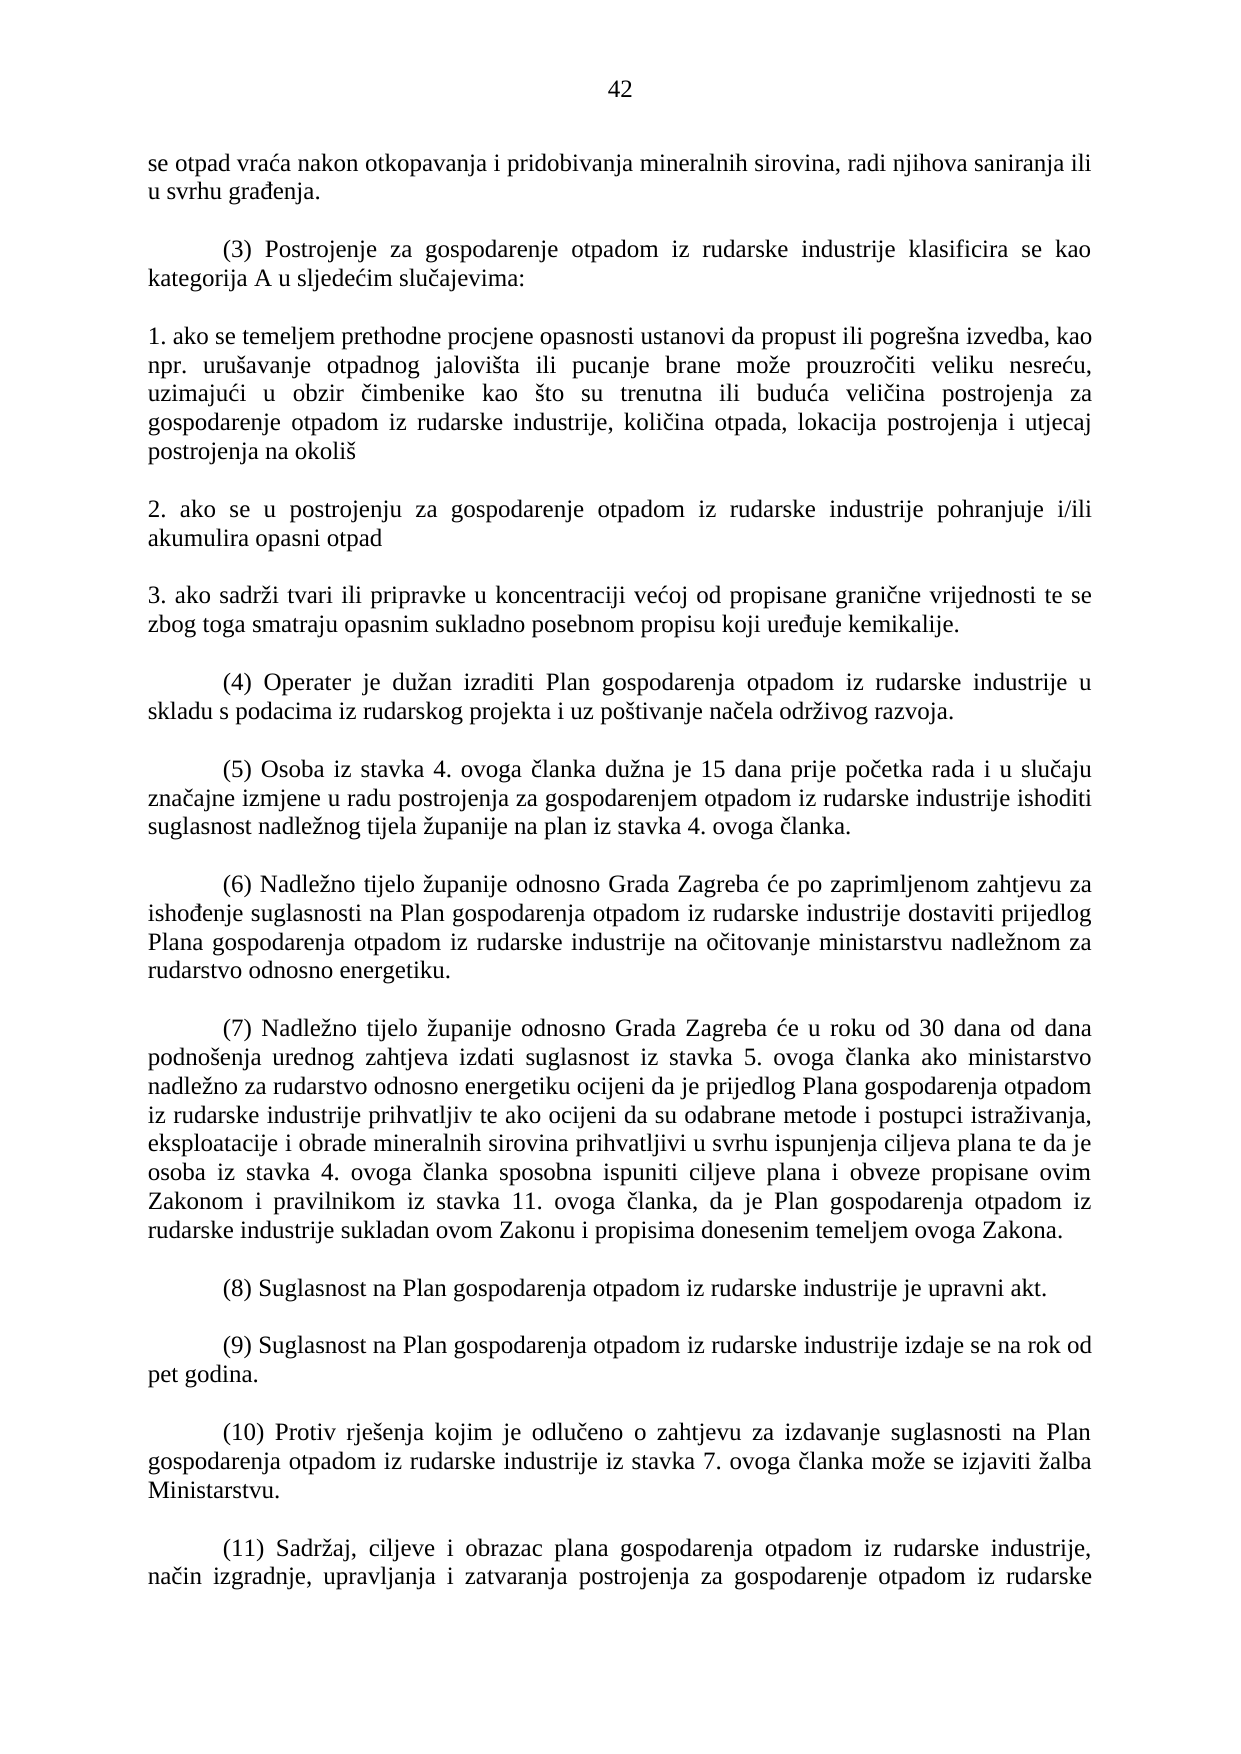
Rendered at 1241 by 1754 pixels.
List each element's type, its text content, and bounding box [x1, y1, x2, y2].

text (5) Osoba iz stavka 4. ovoga članka dužna je 15 dana prije početka rada i u slučaju značajne izmjene u radu postrojenja za gospodarenjem otpadom iz rudarske industrije ishoditi suglasnost nadležnog tijela županije na plan iz stavka 4. ovoga članka. [148, 754, 1093, 840]
text 2. ako se u postrojenju za gospodarenje otpadom iz rudarske industrije pohranjuje i/ili akumulira opasni otpad [148, 494, 1093, 551]
text 1. ako se temeljem prethodne procjene opasnosti ustanovi da propust ili pogrešna izvedba, kao npr. urušavanje otpadnog jalovišta ili pucanje brane može prouzročiti veliku nesreću, uzimajući u obzir čimbenike kao što su trenutna ili buduća veličina postrojenja za gospodarenje otpadom iz rudarske industrije, količina otpada, lokacija postrojenja i utjecaj postrojenja na okoliš [148, 321, 1093, 465]
text (4) Operater je dužan izraditi Plan gospodarenja otpadom iz rudarske industrije u skladu s podacima iz rudarskog projekta i uz poštivanje načela održivog razvoja. [148, 667, 1093, 725]
text (9) Suglasnost na Plan gospodarenja otpadom iz rudarske industrije izdaje se na rok od pet godina. [148, 1331, 1093, 1388]
text (3) Postrojenje za gospodarenje otpadom iz rudarske industrije klasificira se kao kategorija A u sljedećim slučajevima: [148, 234, 1093, 292]
text (6) Nadležno tijelo županije odnosno Grada Zagreba će po zaprimljenom zahtjevu za ishođenje suglasnosti na Plan gospodarenja otpadom iz rudarske industrije dostaviti prijedlog Plana gospodarenja otpadom iz rudarske industrije na očitovanje ministarstvu nadležnom za rudarstvo odnosno energetiku. [148, 869, 1093, 984]
text 3. ako sadrži tvari ili pripravke u koncentraciji većoj od propisane granične vrijednosti te se zbog toga smatraju opasnim sukladno posebnom propisu koji uređuje kemikalije. [148, 581, 1093, 638]
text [148, 148, 1093, 205]
text (8) Suglasnost na Plan gospodarenja otpadom iz rudarske industrije je upravni akt. [148, 1273, 1093, 1301]
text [148, 1533, 1093, 1590]
text (7) Nadležno tijelo županije odnosno Grada Zagreba će u roku od 30 dana od dana podnošenja urednog zahtjeva izdati suglasnost iz stavka 5. ovoga članka ako ministarstvo nadležno za rudarstvo odnosno energetiku ocijeni da je prijedlog Plana gospodarenja otpadom iz rudarske industrije prihvatljiv te ako ocijeni da su odabrane metode i postupci istraživanja, eksploatacije i obrade mineralnih sirovina prihvatljivi u svrhu ispunjenja ciljeva plana te da je osoba iz stavka 4. ovoga članka sposobna ispuniti ciljeve plana i obveze propisane ovim Zakonom i pravilnikom iz stavka 11. ovoga članka, da je Plan gospodarenja otpadom iz rudarske industrije sukladan ovom Zakonu i propisima donesenim temeljem ovoga Zakona. [148, 1013, 1093, 1243]
text (10) Protiv rješenja kojim je odlučeno o zahtjevu za izdavanje suglasnosti na Plan gospodarenja otpadom iz rudarske industrije iz stavka 7. ovoga članka može se izjaviti žalba Ministarstvu. [148, 1417, 1093, 1503]
